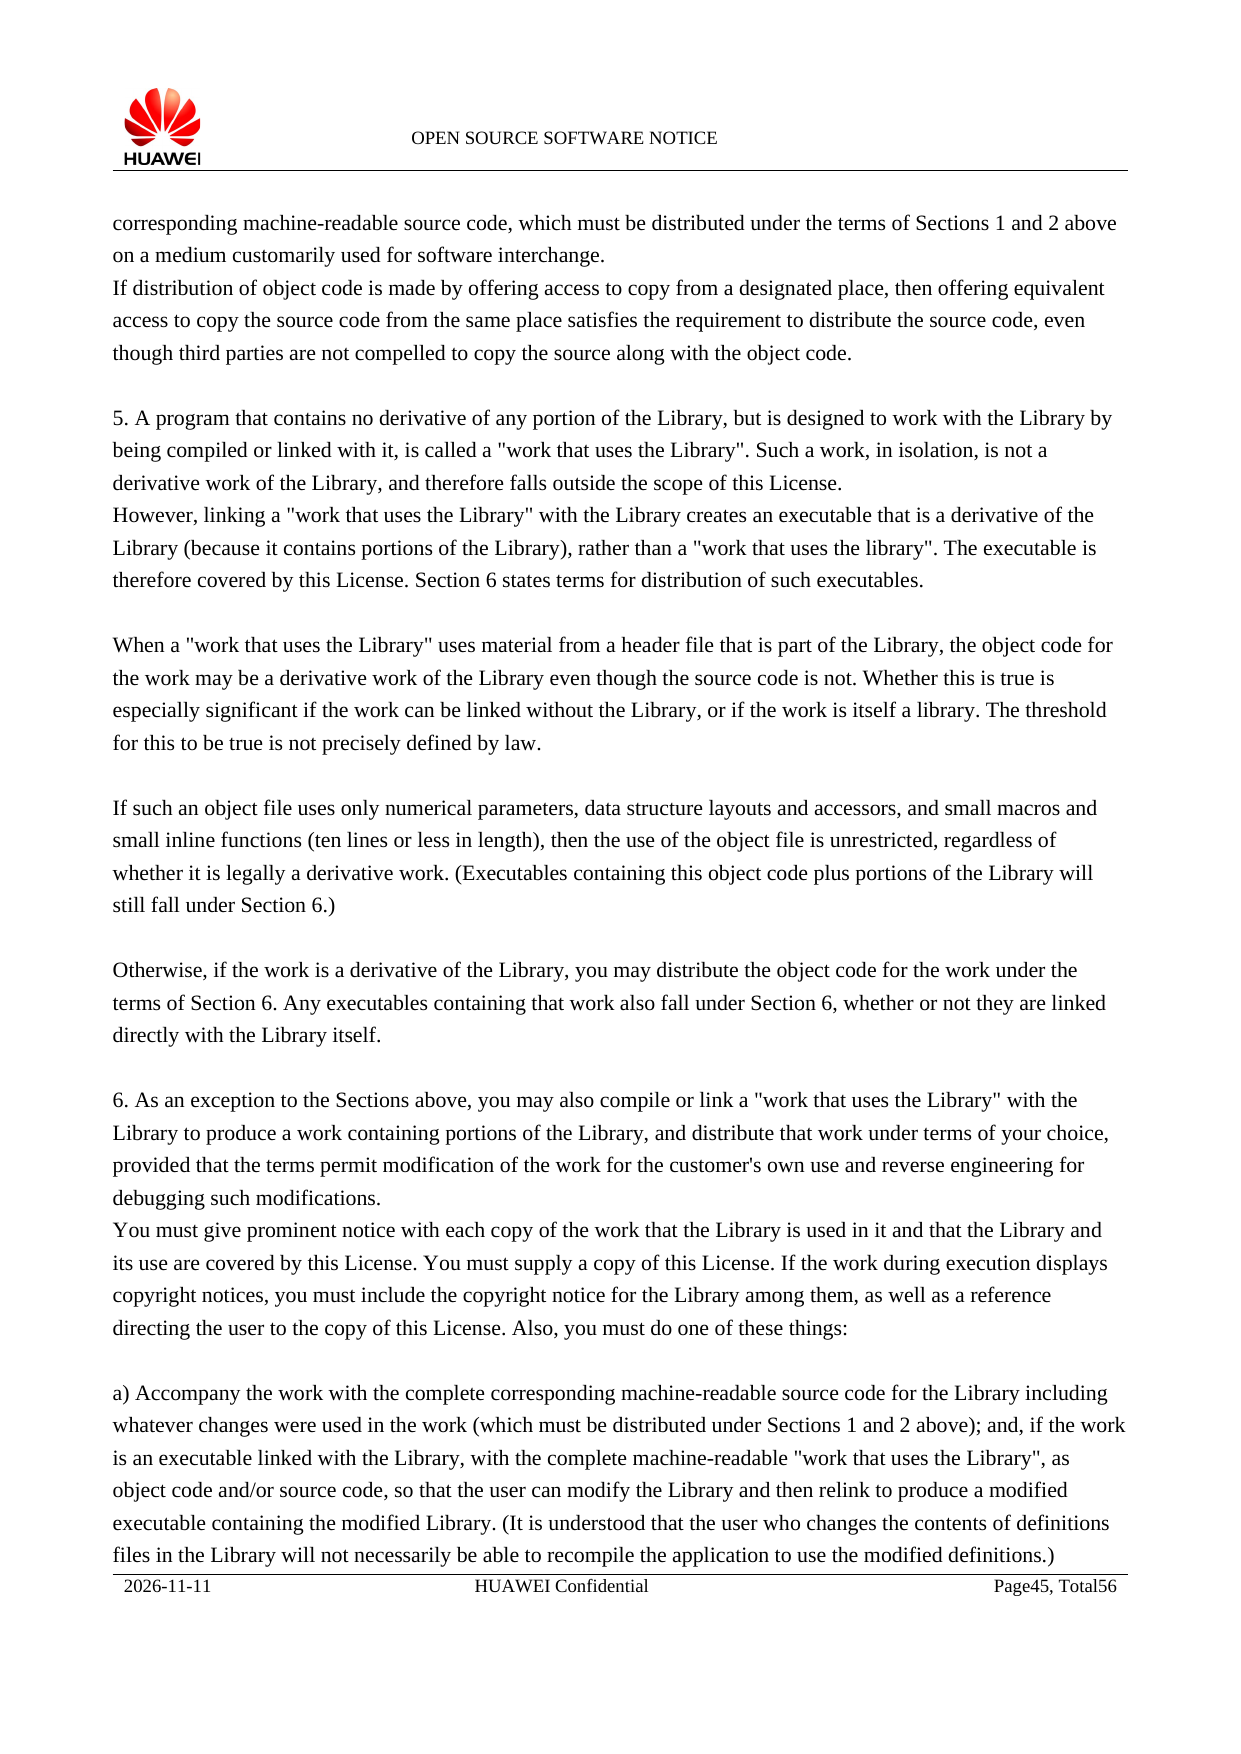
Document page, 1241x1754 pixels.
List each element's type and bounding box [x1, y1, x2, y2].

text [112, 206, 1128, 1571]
picture [124, 88, 201, 165]
